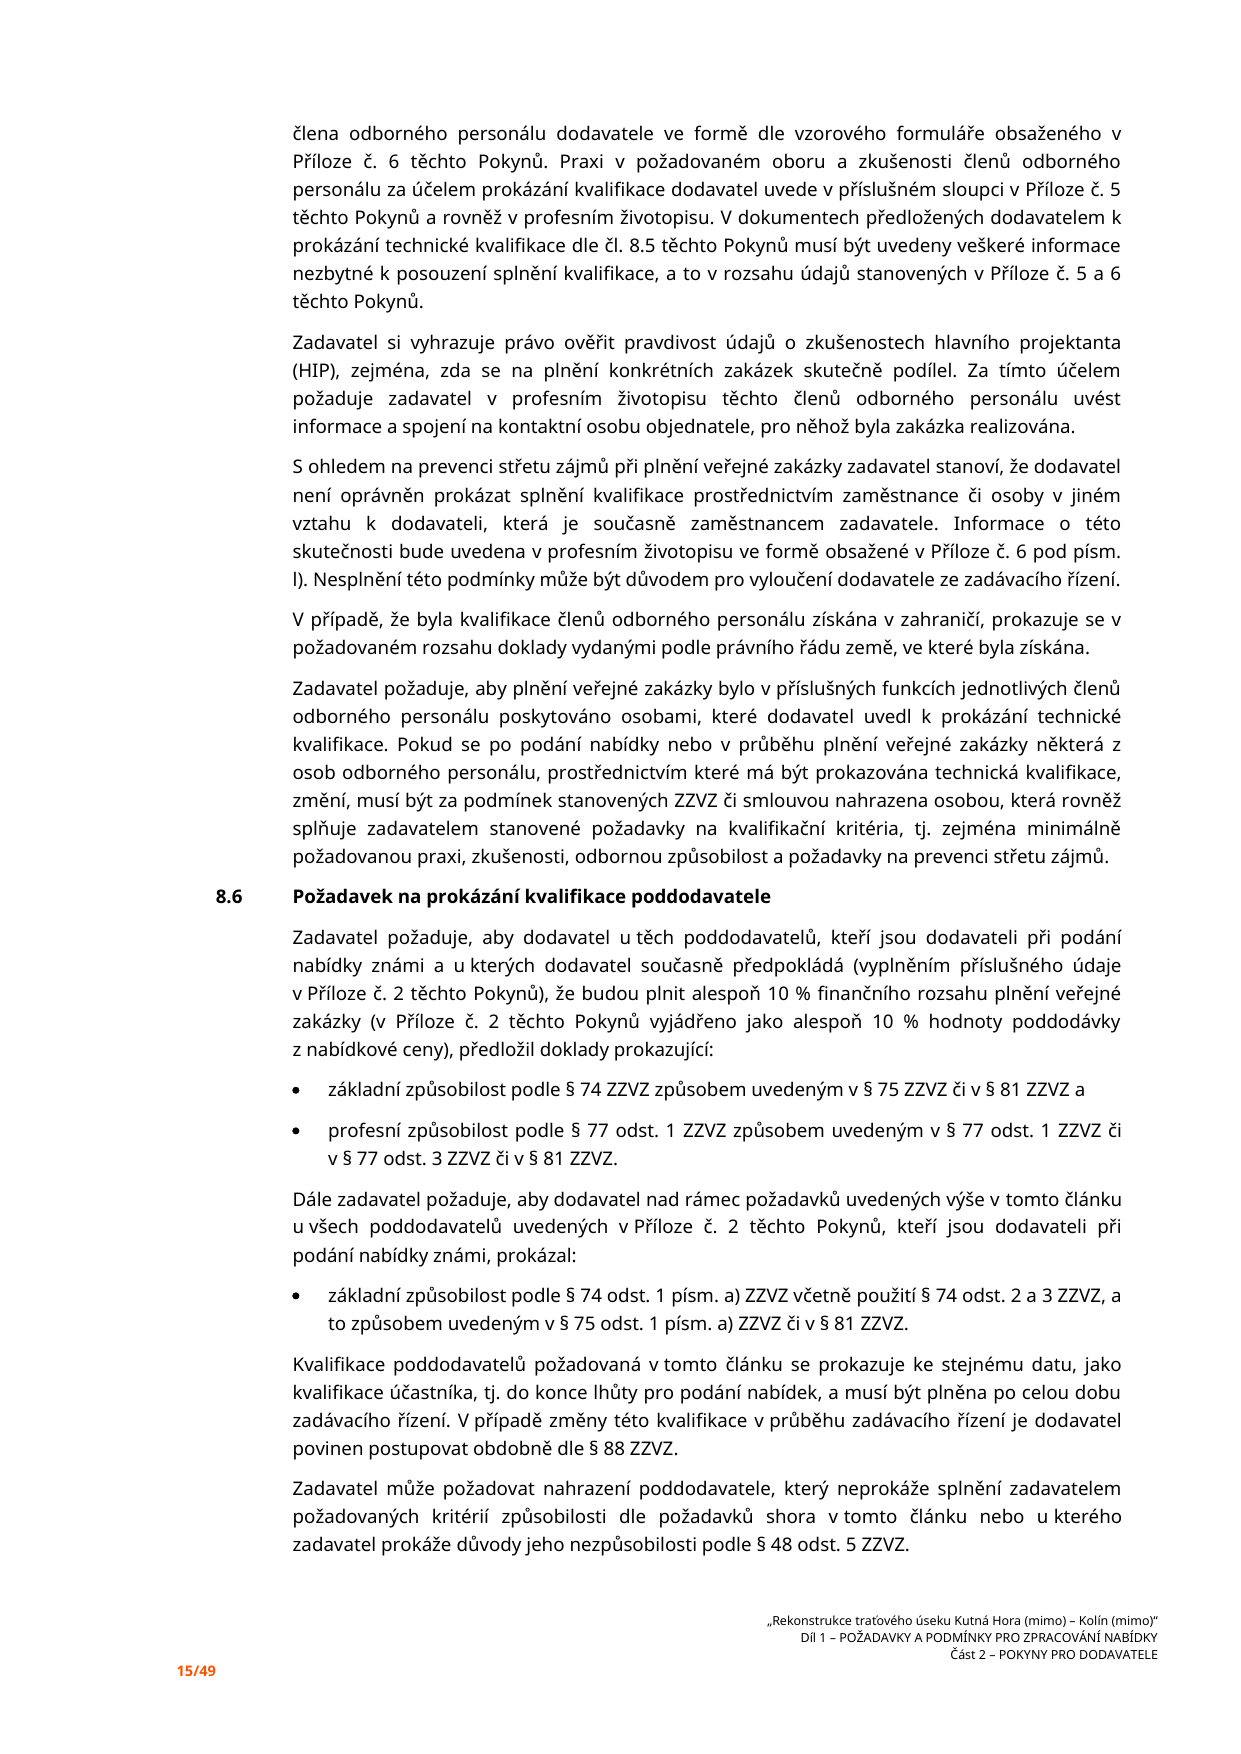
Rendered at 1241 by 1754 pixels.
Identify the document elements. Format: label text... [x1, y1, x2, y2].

text Zadavatel může požadovat nahrazení poddodavatele, který neprokáže splnění zadavatelem požadovaných kritérií způsobilosti dle požadavků shora v tomto článku nebo u kterého zadavatel prokáže důvody jeho nezpůsobilosti podle § 48 odst. 5 ZZVZ. [292, 1476, 1122, 1557]
text Požadavek na prokázání kvalifikace poddodavatele [216, 884, 1122, 909]
text Zadavatel si vyhrazuje právo ověřit pravdivost údajů o zkušenostech hlavního projektanta (HIP), zejména, zda se na plnění konkrétních zakázek skutečně podílel. Za tímto účelem požaduje zadavatel v profesním životopisu těchto členů odborného personálu uvést informace a spojení na kontaktní osobu objednatele, pro něhož byla zakázka realizována. [292, 329, 1122, 439]
text Zadavatel požaduje, aby dodavatel u těch poddodavatelů, kteří jsou dodavateli při podání nabídky známi a u kterých dodavatel současně předpokládá (vyplněním příslušného údaje v Příloze č. 2 těchto Pokynů), že budou plnit alespoň 10 % finančního rozsahu plnění veřejné zakázky (v Příloze č. 2 těchto Pokynů vyjádřeno jako alespoň 10 % hodnoty poddodávky z nabídkové ceny), předložil doklady prokazující: [292, 924, 1122, 1062]
text profesní způsobilost podle § 77 odst. 1 ZZVZ způsobem uvedeným v § 77 odst. 1 ZZVZ či v § 77 odst. 3 ZZVZ či v § 81 ZZVZ. [292, 1117, 1122, 1171]
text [292, 121, 1122, 314]
text Dále zadavatel požaduje, aby dodavatel nad rámec požadavků uvedených výše v tomto článku u všech poddodavatelů uvedených v Příloze č. 2 těchto Pokynů, kteří jsou dodavateli při podání nabídky známi, prokázal: [292, 1186, 1122, 1267]
text Zadavatel požaduje, aby plnění veřejné zakázky bylo v příslušných funkcích jednotlivých členů odborného personálu poskytováno osobami, které dodavatel uvedl k prokázání technické kvalifikace. Pokud se po podání nabídky nebo v průběhu plnění veřejné zakázky některá z osob odborného personálu, prostřednictvím které má být prokazována technická kvalifikace, změní, musí být za podmínek stanovených ZZVZ či smlouvou nahrazena osobou, která rovněž splňuje zadavatelem stanovené požadavky na kvalifikační kritéria, tj. zejména minimálně požadovanou praxi, zkušenosti, odbornou způsobilost a požadavky na prevenci střetu zájmů. [292, 675, 1122, 869]
text V případě, že byla kvalifikace členů odborného personálu získána v zahraničí, prokazuje se v požadovaném rozsahu doklady vydanými podle právního řádu země, ve které byla získána. [292, 606, 1122, 660]
text základní způsobilost podle § 74 ZZVZ způsobem uvedeným v § 75 ZZVZ či v § 81 ZZVZ a [292, 1077, 1122, 1102]
text S ohledem na prevenci střetu zájmů při plnění veřejné zakázky zadavatel stanoví, že dodavatel není oprávněn prokázat splnění kvalifikace prostřednictvím zaměstnance či osoby v jiném vztahu k dodavateli, která je současně zaměstnancem zadavatele. Informace o této skutečnosti bude uvedena v profesním životopisu ve formě obsažené v Příloze č. 6 pod písm. l). Nesplnění této podmínky může být důvodem pro vyloučení dodavatele ze zadávacího řízení. [292, 454, 1122, 591]
text základní způsobilost podle § 74 odst. 1 písm. a) ZZVZ včetně použití § 74 odst. 2 a 3 ZZVZ, a to způsobem uvedeným v § 75 odst. 1 písm. a) ZZVZ či v § 81 ZZVZ. [292, 1282, 1122, 1336]
text Kvalifikace poddodavatelů požadovaná v tomto článku se prokazuje ke stejnému datu, jako kvalifikace účastníka, tj. do konce lhůty pro podání nabídek, a musí být plněna po celou dobu zadávacího řízení. V případě změny této kvalifikace v průběhu zadávacího řízení je dodavatel povinen postupovat obdobně dle § 88 ZZVZ. [292, 1351, 1122, 1461]
